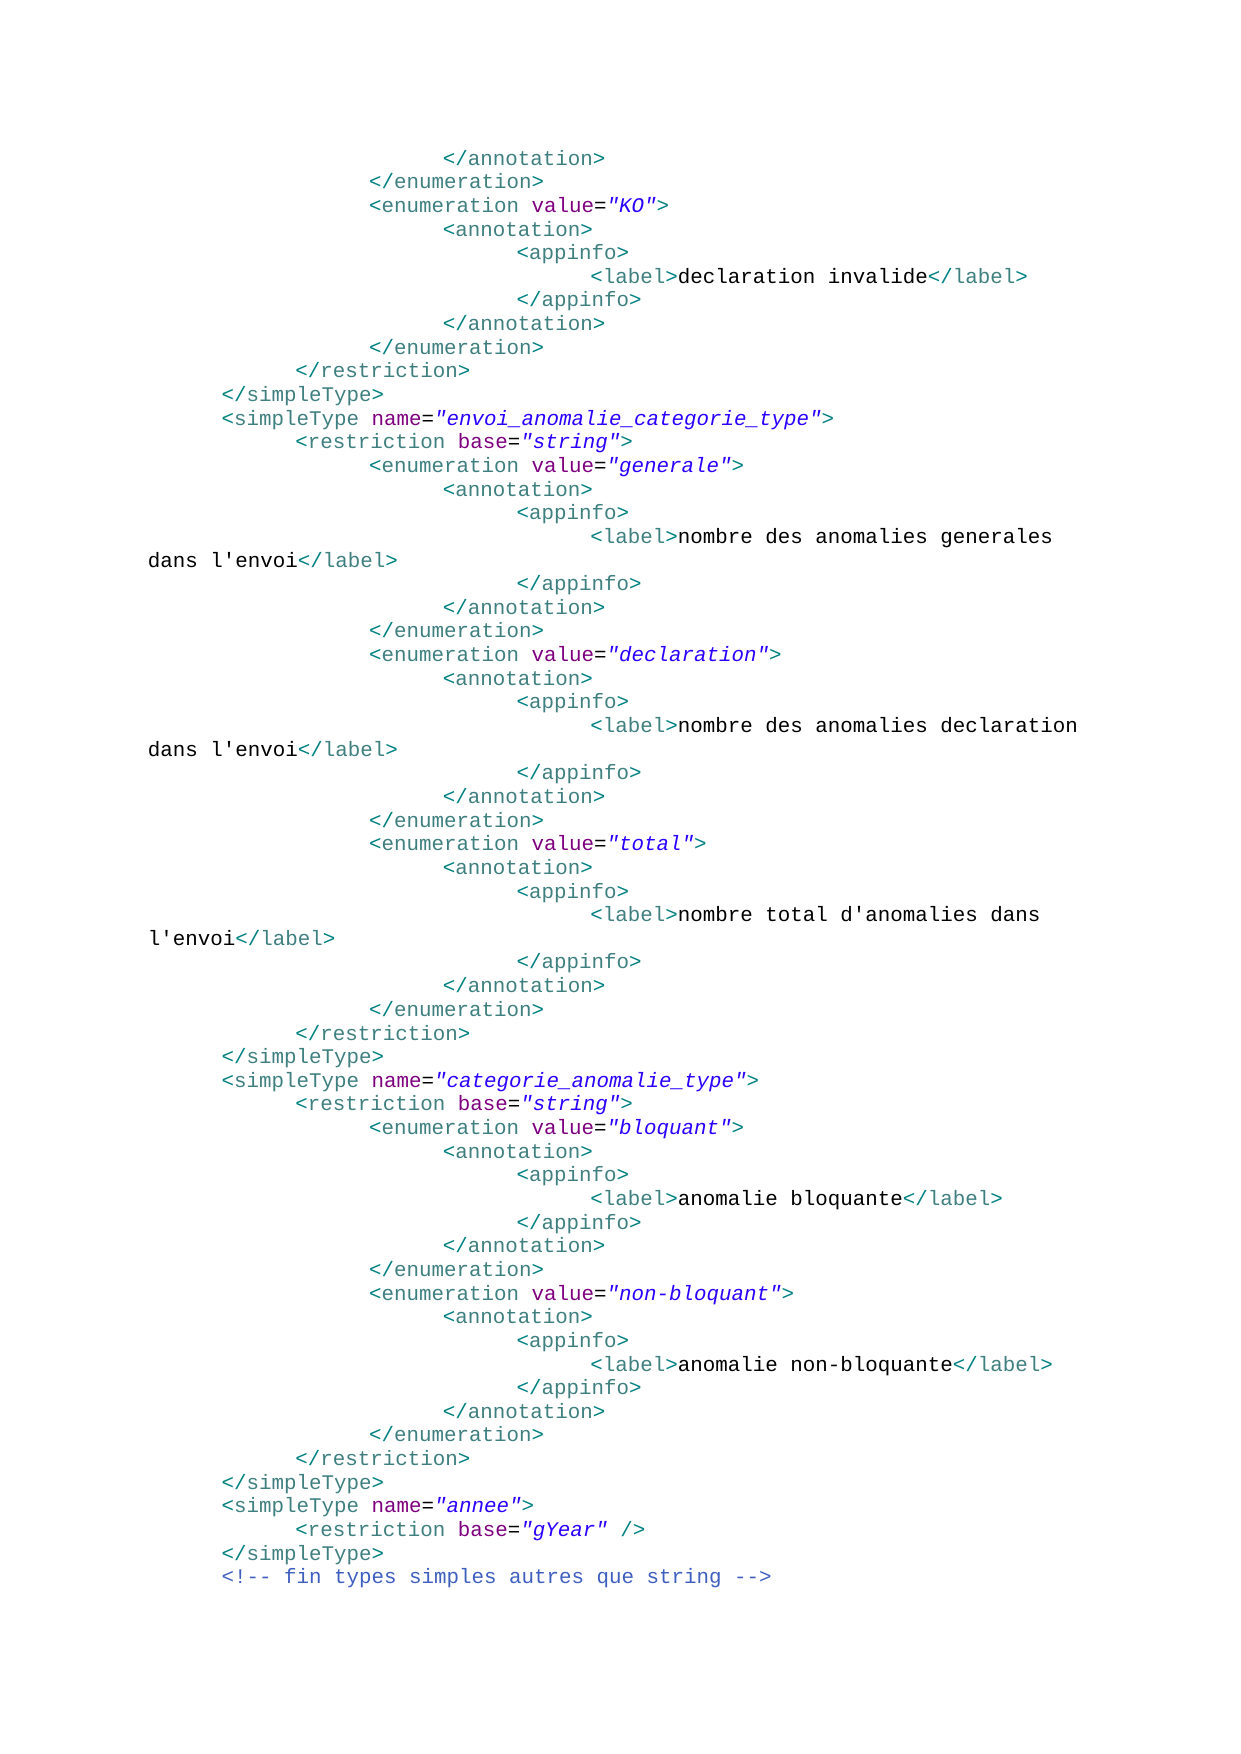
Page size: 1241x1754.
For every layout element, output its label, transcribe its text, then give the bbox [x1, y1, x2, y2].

text <annotation> [148, 1141, 1093, 1164]
text <simpleType name="envoi_anomalie_categorie_type"> [148, 408, 1093, 431]
text <appinfo> [148, 1330, 1093, 1353]
text </enumeration> [148, 999, 1093, 1022]
text <annotation> [148, 857, 1093, 881]
text </annotation> [148, 1401, 1093, 1424]
text </appinfo> [148, 573, 1093, 597]
text <appinfo> [148, 502, 1093, 526]
text <label>nombre des anomalies generales dans l'envoi</label> [148, 526, 1093, 573]
text <annotation> [148, 218, 1093, 242]
text <simpleType name="categorie_anomalie_type"> [148, 1070, 1093, 1093]
text <restriction base="string"> [148, 431, 1093, 455]
text <label>anomalie bloquante</label> [148, 1188, 1093, 1212]
text </appinfo> [148, 762, 1093, 786]
text </simpleType> [148, 1543, 1093, 1566]
text </simpleType> [148, 1472, 1093, 1495]
text </enumeration> [148, 171, 1093, 195]
text <enumeration value="declaration"> [148, 644, 1093, 668]
text <appinfo> [148, 691, 1093, 715]
text <!-- fin types simples autres que string --> [148, 1566, 1093, 1590]
text <enumeration value="KO"> [148, 195, 1093, 218]
text </enumeration> [148, 1424, 1093, 1448]
text <restriction base="string"> [148, 1093, 1093, 1117]
text <label>nombre total d'anomalies dans l'envoi</label> [148, 904, 1093, 952]
text </annotation> [148, 975, 1093, 999]
text </annotation> [148, 1235, 1093, 1259]
text </appinfo> [148, 1212, 1093, 1235]
text <enumeration value="non-bloquant"> [148, 1283, 1093, 1306]
text </annotation> [148, 597, 1093, 621]
text </appinfo> [148, 952, 1093, 975]
text </annotation> [148, 148, 1093, 171]
text <enumeration value="generale"> [148, 455, 1093, 479]
text <simpleType name="annee"> [148, 1495, 1093, 1519]
text </enumeration> [148, 621, 1093, 644]
text <label>anomalie non-bloquante</label> [148, 1353, 1093, 1377]
text <annotation> [148, 1306, 1093, 1330]
text </enumeration> [148, 337, 1093, 360]
text <label>declaration invalide</label> [148, 266, 1093, 289]
text <annotation> [148, 668, 1093, 691]
text </restriction> [148, 1022, 1093, 1046]
text </restriction> [148, 360, 1093, 384]
text </restriction> [148, 1448, 1093, 1472]
text <enumeration value="total"> [148, 833, 1093, 857]
text <appinfo> [148, 881, 1093, 904]
text </enumeration> [148, 810, 1093, 833]
text <appinfo> [148, 242, 1093, 266]
text <enumeration value="bloquant"> [148, 1117, 1093, 1141]
text </appinfo> [148, 1377, 1093, 1401]
text </simpleType> [148, 1046, 1093, 1070]
text </simpleType> [148, 384, 1093, 408]
text <appinfo> [148, 1164, 1093, 1188]
text </enumeration> [148, 1259, 1093, 1283]
text <label>nombre des anomalies declaration dans l'envoi</label> [148, 715, 1093, 762]
text <annotation> [148, 479, 1093, 502]
text </appinfo> [148, 289, 1093, 313]
text </annotation> [148, 313, 1093, 337]
text </annotation> [148, 786, 1093, 810]
text <restriction base="gYear" /> [148, 1519, 1093, 1543]
